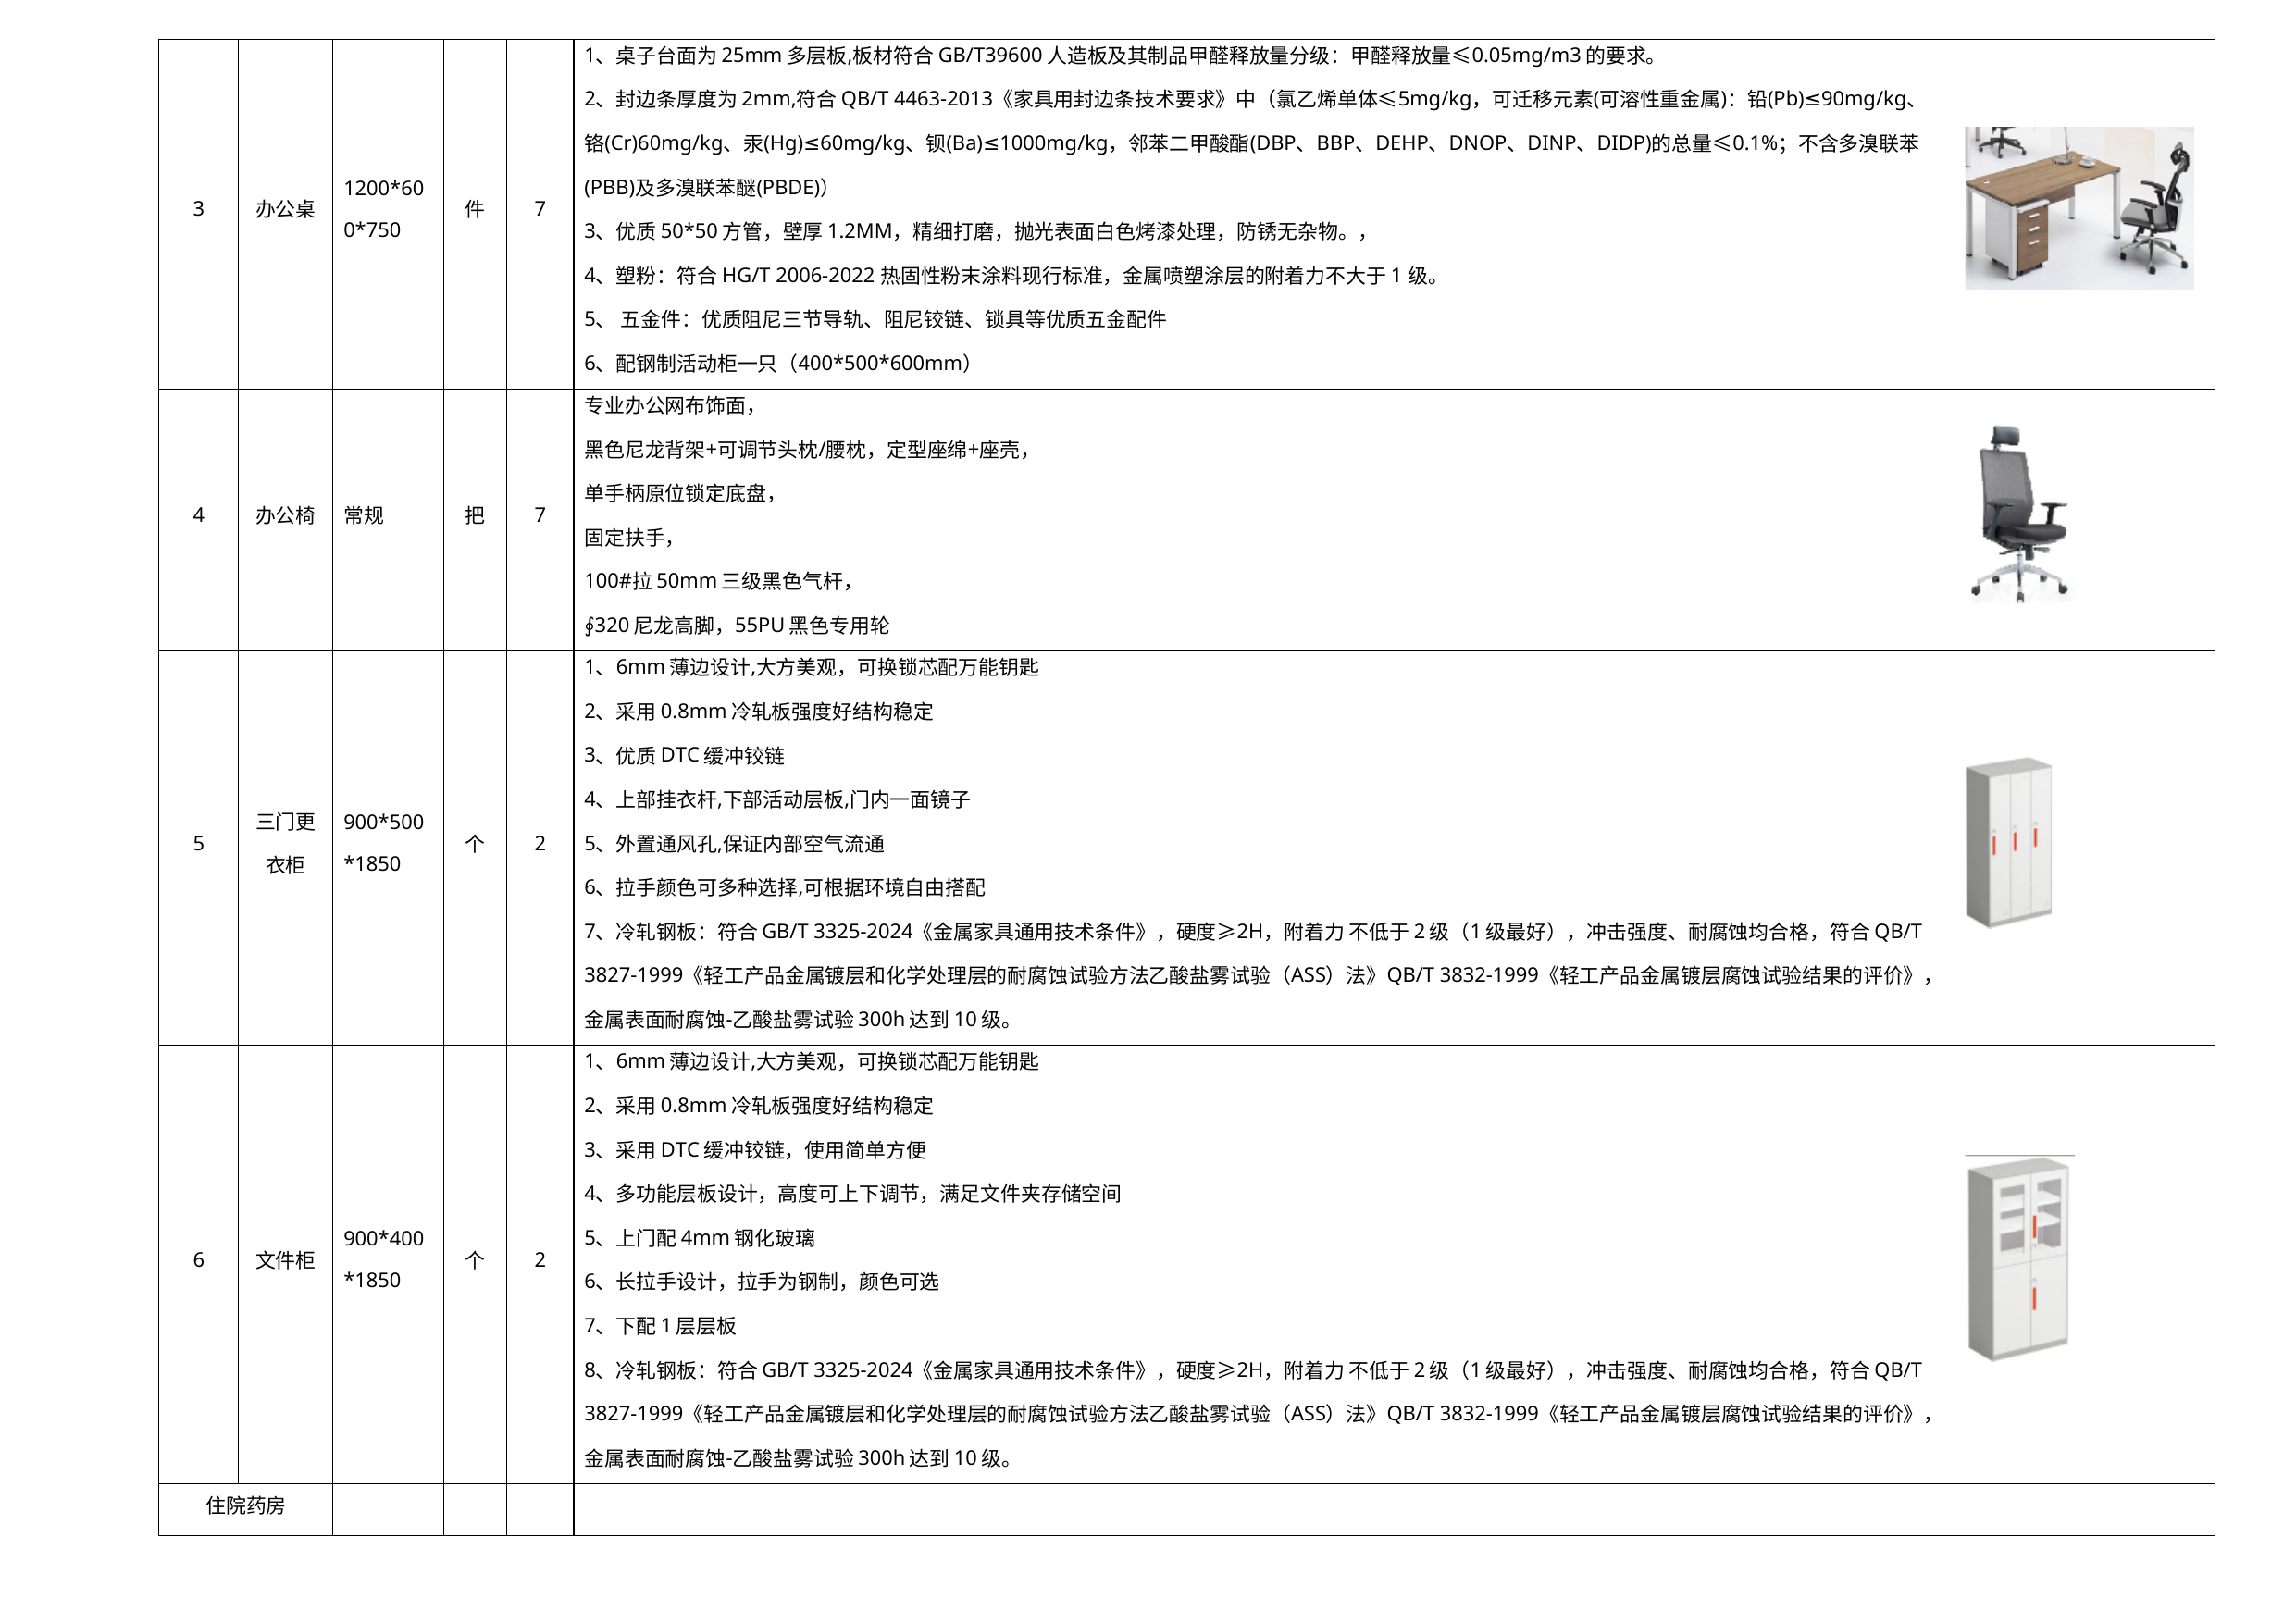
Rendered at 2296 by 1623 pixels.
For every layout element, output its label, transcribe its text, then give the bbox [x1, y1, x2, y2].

table_cell 7 [507, 390, 573, 650]
table_cell [1955, 40, 2215, 389]
picture [1965, 127, 2194, 290]
table_cell 7 [507, 40, 573, 389]
table_cell 5 [159, 651, 238, 1045]
table_cell 1、桌子台面为25mm多层板,板材符合 GB/T39600人造板及其制品甲醛释放量分级：甲醛释放量≤0.05mg/m3的要求。 2、封边条厚度为2mm,符合QB/T 4463-2013《家具用封边条技术要求》中（氯乙烯单体≤5mg/kg，可迁移元素(可溶性重金属)：铅(Pb)≤90mg/kg、铬(Cr)60mg/kg、汞(Hg)≤60mg/kg、钡(Ba)≤1000mg/kg，邻苯二甲酸酯(DBP、BBP、DEHP、DNOP、DINP、DIDP)的总量≤0.1%；不含多溴联苯(PBB)及多溴联苯醚(PBDE)） 3、优质50*50方管，壁厚1.2MM，精细打磨，抛光表面白色烤漆处理，防锈无杂物。， 4、塑粉：符合 HG/T 2006-2022 热固性粉末涂料现行标准，金属喷塑涂层的附着力不大于 1 级。 5、 五金件：优质阻尼三节导轨、阻尼铰链、锁具等优质五金配件 6、配钢制活动柜一只（400*500*600mm） [575, 40, 1955, 389]
table_cell 4 [159, 390, 238, 650]
table_cell 把 [444, 390, 506, 650]
table_cell [1955, 1046, 2215, 1483]
picture [1965, 756, 2053, 929]
table_cell 6 [159, 1046, 238, 1483]
table_cell 个 [444, 651, 506, 1045]
table_cell [1955, 651, 2215, 1045]
table_cell [1955, 390, 2215, 650]
table_cell 900*400*1850 [333, 1046, 443, 1483]
table_cell 常规 [333, 390, 443, 650]
table_cell 1、6mm薄边设计,大方美观，可换锁芯配万能钥匙 2、采用0.8mm冷轧板强度好结构稳定 3、采用DTC缓冲铰链，使用简单方便 4、多功能层板设计，高度可上下调节，满足文件夹存储空间 5、上门配4mm钢化玻璃 6、长拉手设计，拉手为钢制，颜色可选 7、下配1层层板 8、冷轧钢板：符合GB/T 3325-2024《金属家具通用技术条件》，硬度≥2H，附着力 不低于2级（1级最好），冲击强度、耐腐蚀均合格，符合QB/T 3827-1999《轻工产品金属镀层和化学处理层的耐腐蚀试验方法乙酸盐雾试验（ASS）法》QB/T 3832-1999《轻工产品金属镀层腐蚀试验结果的评价》，金属表面耐腐蚀-乙酸盐雾试验300h达到10级。 [575, 1046, 1955, 1483]
table_cell 三门更衣柜 [239, 651, 332, 1045]
table_cell 2 [507, 1046, 573, 1483]
table_cell [575, 1484, 1955, 1535]
table_cell 住院药房 [159, 1484, 332, 1535]
table_cell 1、6mm薄边设计,大方美观，可换锁芯配万能钥匙 2、采用0.8mm冷轧板强度好结构稳定 3、优质DTC缓冲铰链 4、上部挂衣杆,下部活动层板,门内一面镜子 5、外置通风孔,保证内部空气流通 6、拉手颜色可多种选择,可根据环境自由搭配 7、冷轧钢板：符合GB/T 3325-2024《金属家具通用技术条件》，硬度≥2H，附着力 不低于2级（1级最好），冲击强度、耐腐蚀均合格，符合QB/T 3827-1999《轻工产品金属镀层和化学处理层的耐腐蚀试验方法乙酸盐雾试验（ASS）法》QB/T 3832-1999《轻工产品金属镀层腐蚀试验结果的评价》，金属表面耐腐蚀-乙酸盐雾试验300h达到10级。 [575, 651, 1955, 1045]
table_cell 1200*600*750 [333, 40, 443, 389]
table_cell 900*500*1850 [333, 651, 443, 1045]
table_cell 2 [507, 651, 573, 1045]
table_cell [444, 1484, 506, 1535]
table_cell 件 [444, 40, 506, 389]
table_cell 专业办公网布饰面， 黑色尼龙背架+可调节头枕/腰枕，定型座绵+座壳， 单手柄原位锁定底盘， 固定扶手， 100#拉50mm三级黑色气杆， ∮320尼龙高脚，55PU黑色专用轮 [575, 390, 1955, 650]
table_cell [507, 1484, 573, 1535]
table_cell 3 [159, 40, 238, 389]
table_cell [1955, 1484, 2215, 1535]
table_cell 办公桌 [239, 40, 332, 389]
table_cell [333, 1484, 443, 1535]
picture [1965, 425, 2079, 604]
table_cell 办公椅 [239, 390, 332, 650]
table_cell 个 [444, 1046, 506, 1483]
table_cell 文件柜 [239, 1046, 332, 1483]
picture [1965, 1155, 2076, 1363]
